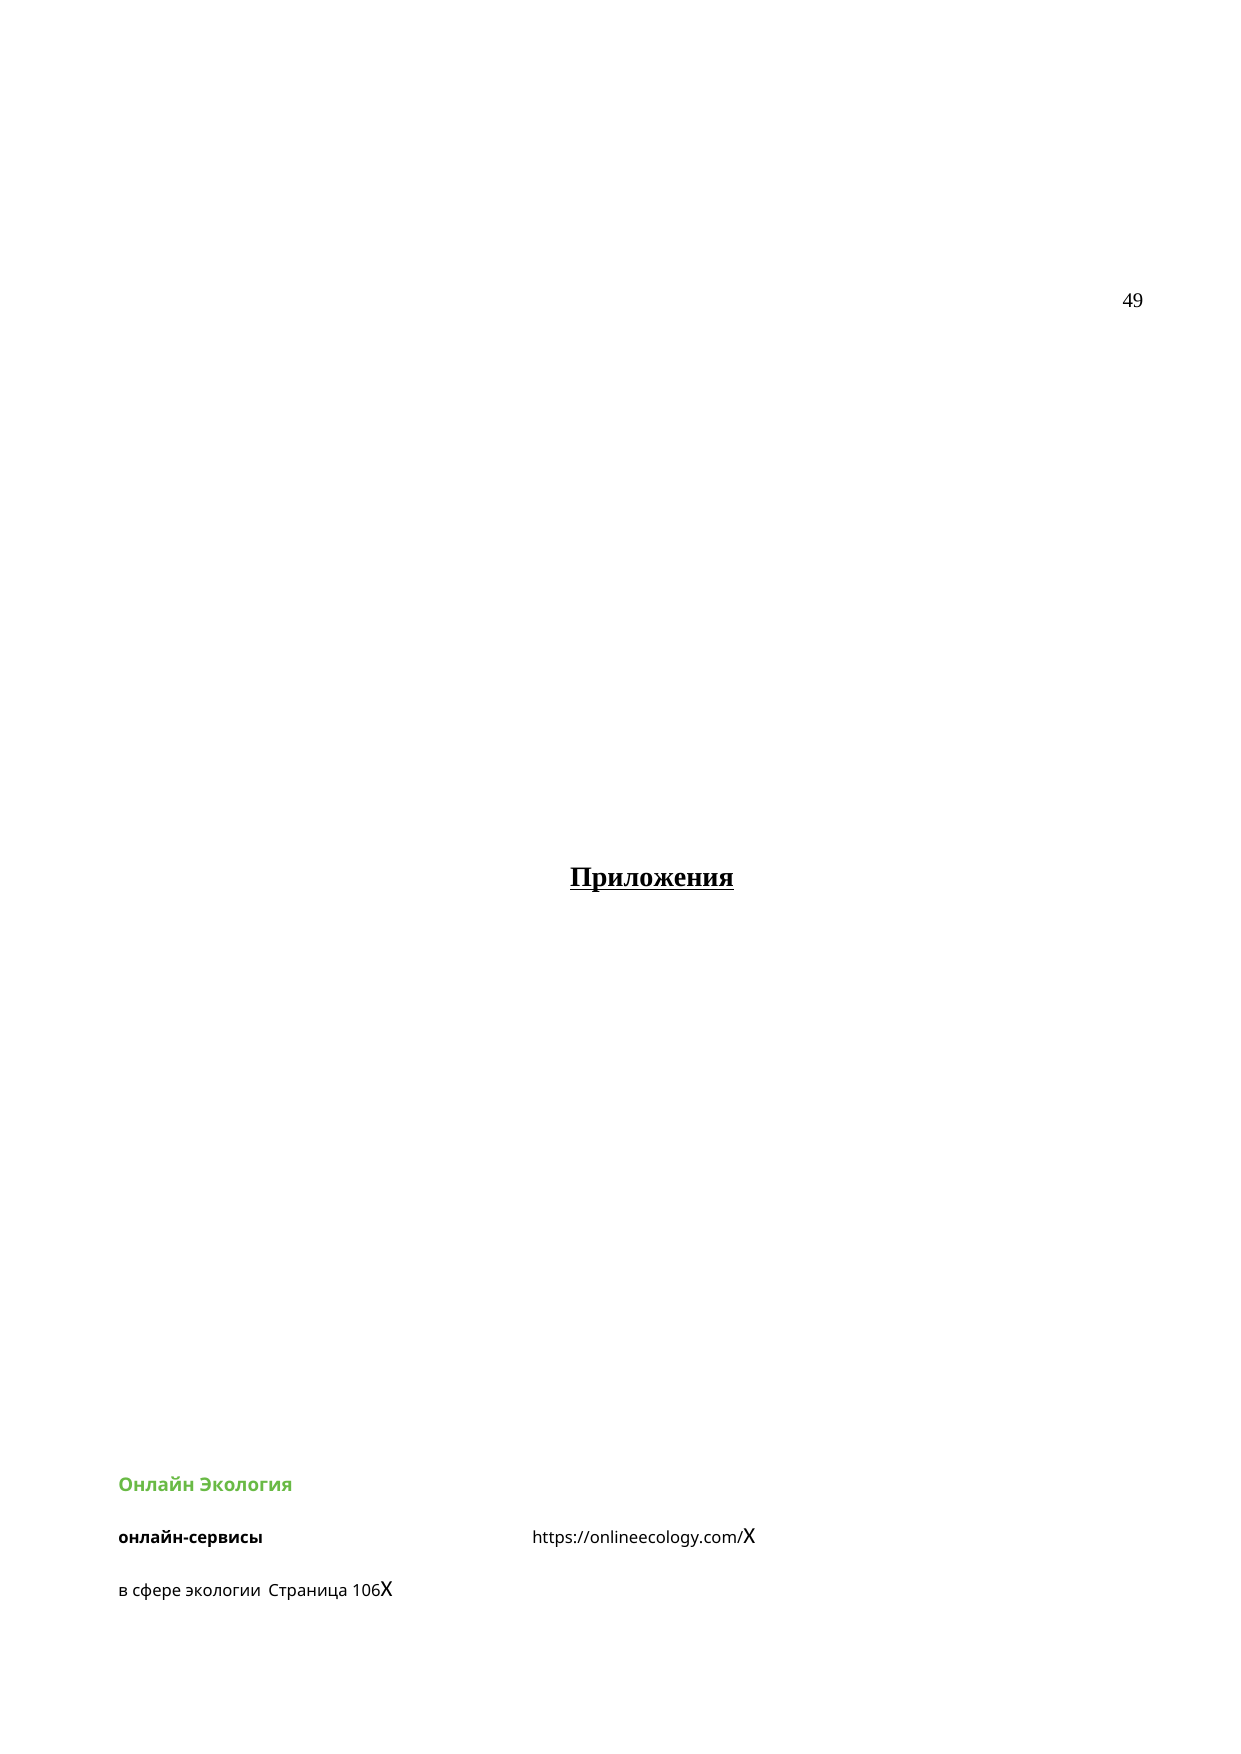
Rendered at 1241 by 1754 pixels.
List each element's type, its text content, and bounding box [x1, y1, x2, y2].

text 49 [1122, 288, 1181, 312]
text Приложения [118, 860, 1185, 893]
